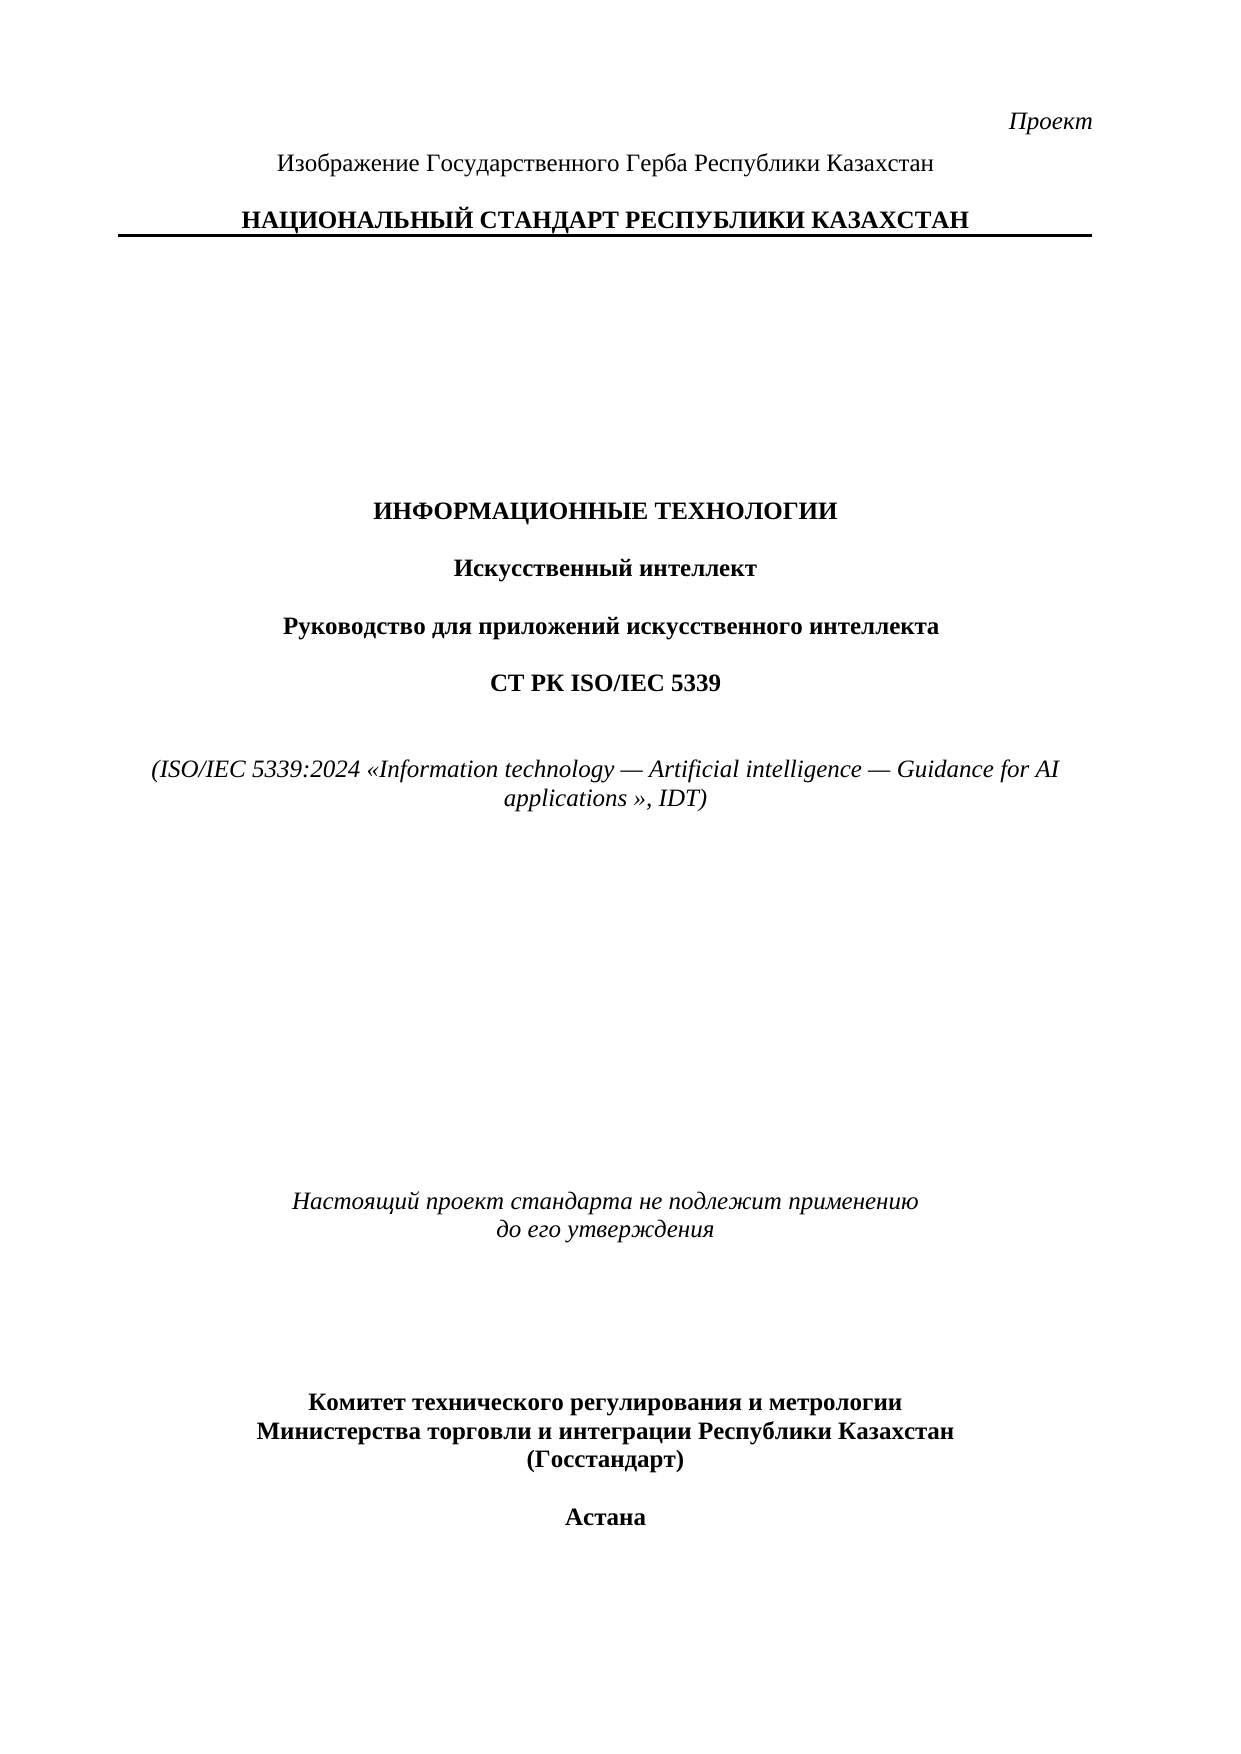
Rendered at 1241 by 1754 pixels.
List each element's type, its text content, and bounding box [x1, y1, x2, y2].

text Настоящий проект стандарта не подлежит применению [118, 1186, 1092, 1214]
text до его утверждения [118, 1214, 1092, 1243]
text СТ РК ISO/IEC 5339 [118, 668, 1092, 697]
text НАЦИОНАЛЬНЫЙ СТАНДАРТ РЕСПУБЛИКИ КАЗАХСТАН [118, 205, 1092, 234]
text Искусственный интеллект [118, 553, 1092, 582]
text (Госстандарт) [118, 1444, 1092, 1473]
text Изображение Государственного Герба Республики Казахстан [118, 148, 1092, 176]
text Комитет технического регулирования и метрологии [118, 1387, 1092, 1416]
text Министерства торговли и интеграции Республики Казахстан [118, 1416, 1092, 1444]
text Руководство для приложений искусственного интеллекта [124, 611, 1092, 639]
text ИНФОРМАЦИОННЫЕ ТЕХНОЛОГИИ [118, 496, 1092, 524]
text (ISO/IEC 5339:2024 «Information technology — Artificial intelligence — Guidance for AI applications », IDT) [118, 754, 1092, 812]
text Астана [118, 1502, 1092, 1531]
